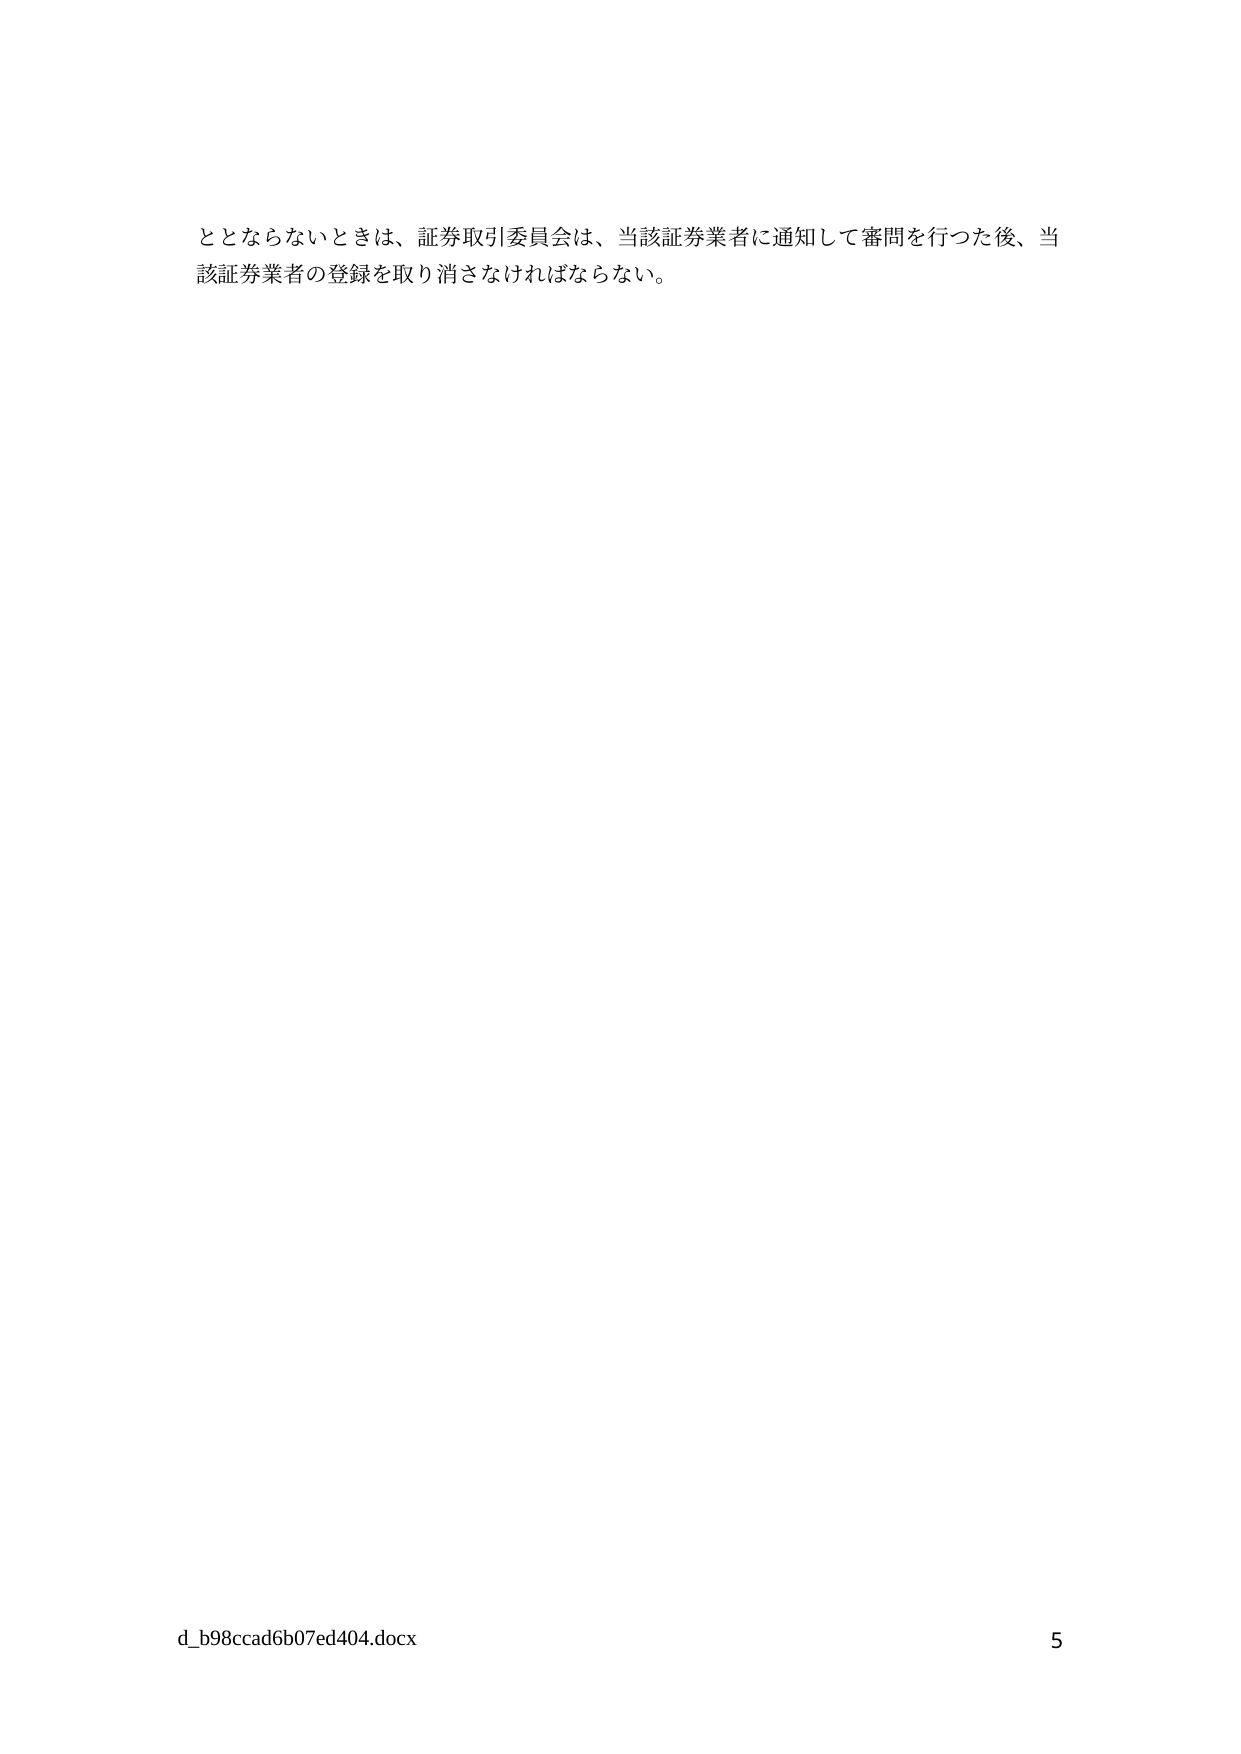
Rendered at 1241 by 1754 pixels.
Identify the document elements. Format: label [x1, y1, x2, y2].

text [177, 217, 1063, 292]
